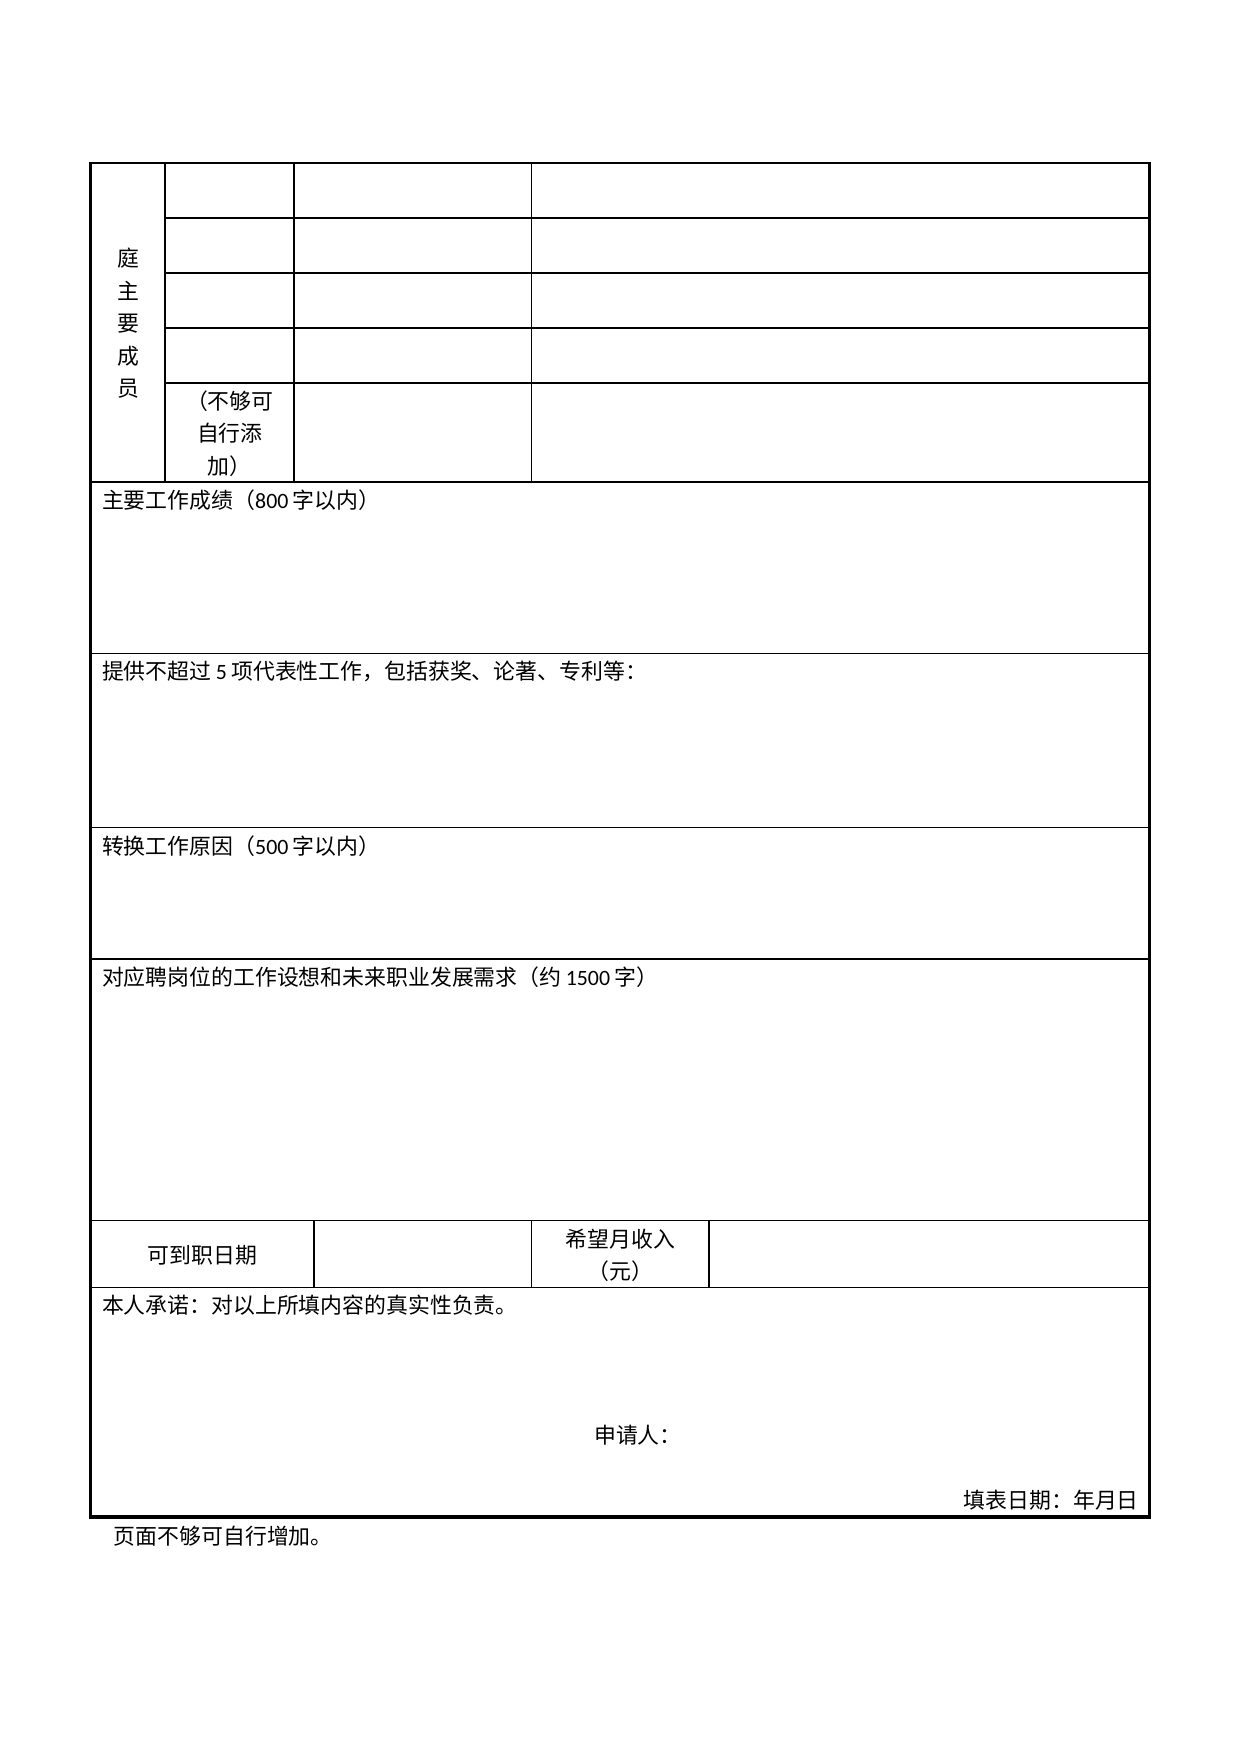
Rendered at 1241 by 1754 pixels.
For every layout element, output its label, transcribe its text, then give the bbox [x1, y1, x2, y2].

table_cell [315, 1221, 531, 1286]
table_cell 家 庭 主 要 成 员 [92, 164, 164, 481]
table_cell 可到职日期 [92, 1221, 313, 1286]
table_cell 本人承诺：对以上所填内容的真实性负责。 申请人： 填表日期：年月日 [92, 1288, 1148, 1515]
table_cell 转换工作原因（500字以内） [92, 828, 1148, 958]
table_cell （不够可自行添加） [166, 384, 293, 481]
table_cell 主要工作成绩（800字以内） [92, 483, 1148, 653]
table_cell [166, 219, 293, 272]
table_cell [295, 164, 531, 217]
table_cell 提供不超过5项代表性工作，包括获奖、论著、专利等： [92, 654, 1148, 827]
table_cell [166, 329, 293, 382]
table_cell [166, 274, 293, 327]
table_cell 对应聘岗位的工作设想和未来职业发展需求（约1500字） [92, 960, 1148, 1220]
table_cell [532, 164, 1148, 217]
table_cell [295, 329, 531, 382]
table_cell [532, 274, 1148, 327]
table_cell [710, 1221, 1148, 1286]
table_cell [295, 274, 531, 327]
table_cell [532, 329, 1148, 382]
table_cell [532, 384, 1148, 481]
table_cell 希望月收入（元） [532, 1221, 708, 1286]
table_cell [295, 219, 531, 272]
table_cell [532, 219, 1148, 272]
table_cell [166, 164, 293, 217]
table_cell [295, 384, 531, 481]
text 页面不够可自行增加。 [114, 1519, 1053, 1551]
